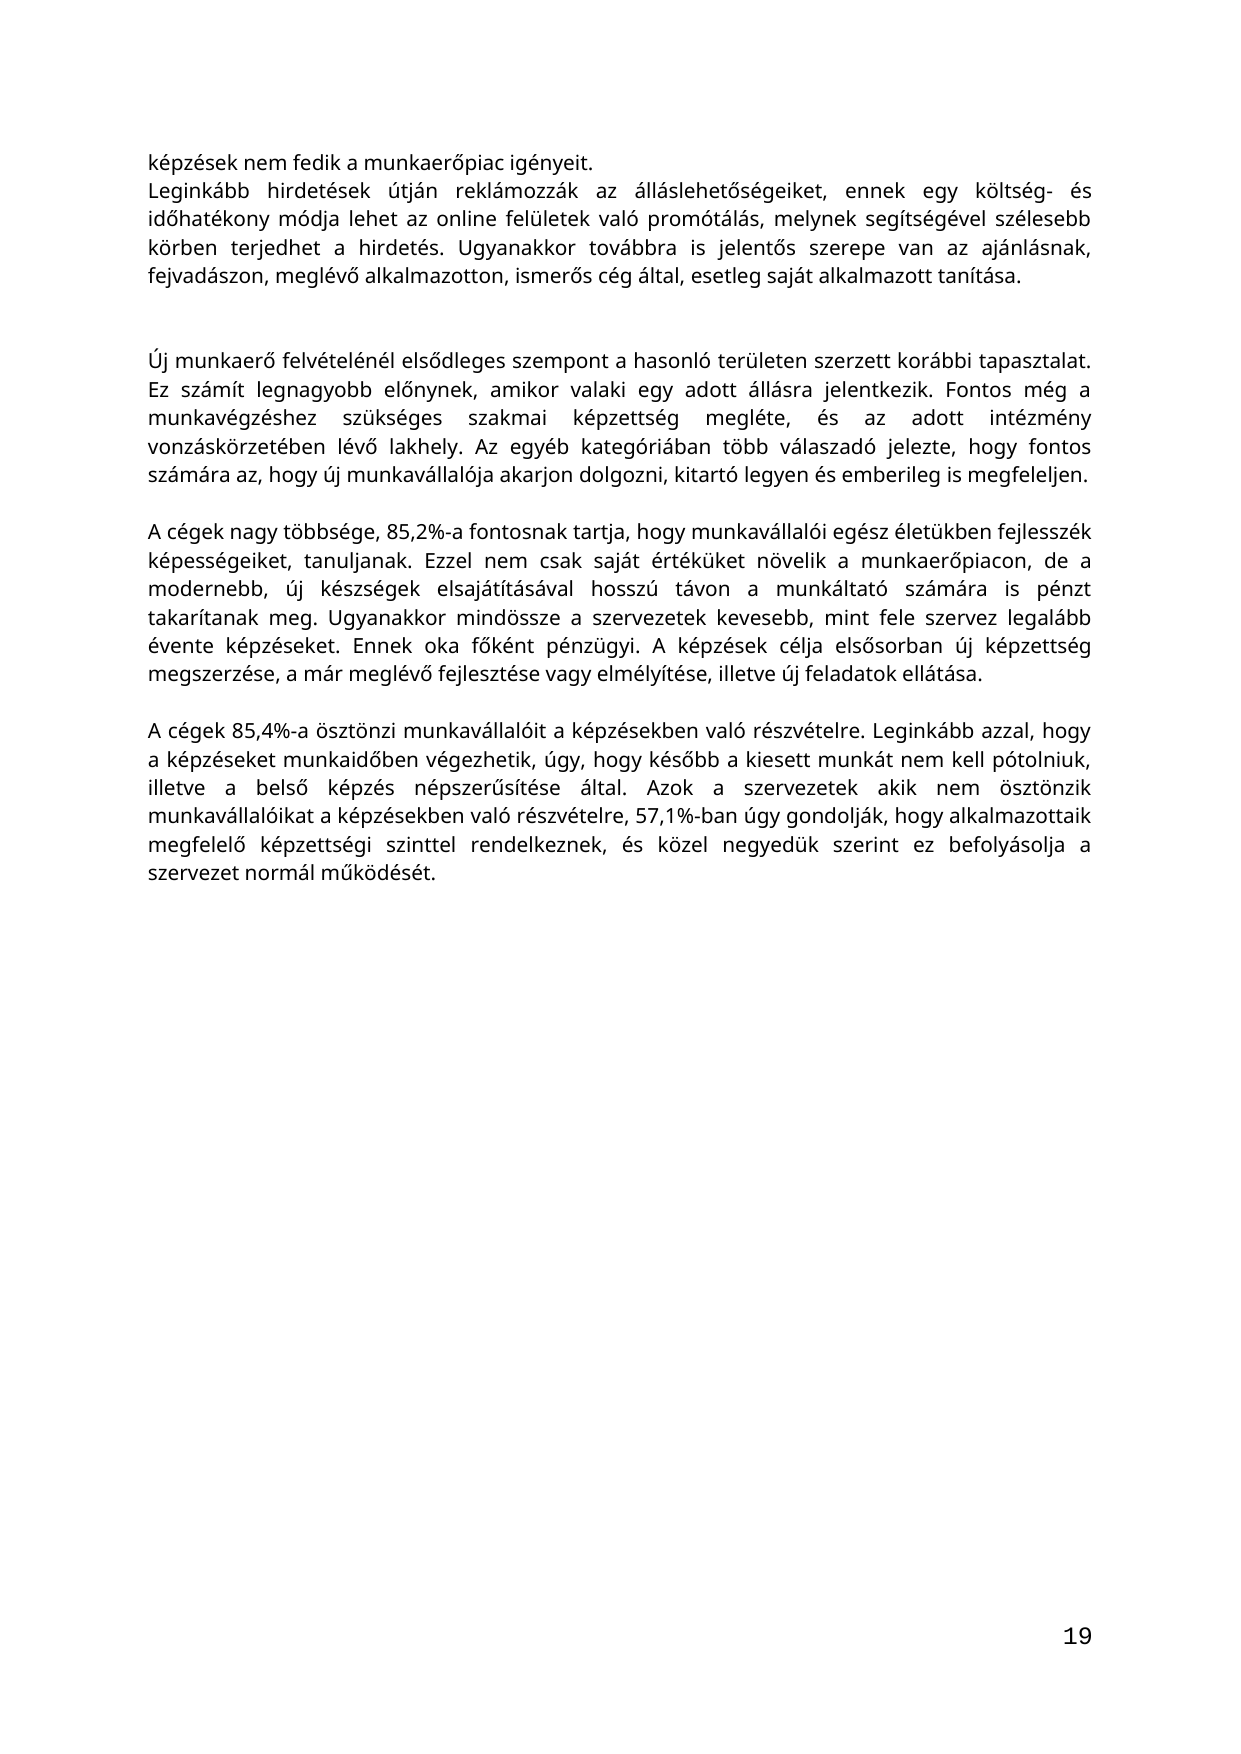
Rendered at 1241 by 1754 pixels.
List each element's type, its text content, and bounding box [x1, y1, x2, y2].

text Leginkább hirdetések útján reklámozzák az álláslehetőségeiket, ennek egy költség- és időhatékony módja lehet az online felületek való promótálás, melynek segítségével szélesebb körben terjedhet a hirdetés. Ugyanakkor továbbra is jelentős szerepe van az ajánlásnak, fejvadászon, meglévő alkalmazotton, ismerős cég által, esetleg saját alkalmazott tanítása. [148, 176, 1093, 290]
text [148, 148, 1093, 176]
text A cégek 85,4%-a ösztönzi munkavállalóit a képzésekben való részvételre. Leginkább azzal, hogy a képzéseket munkaidőben végezhetik, úgy, hogy később a kiesett munkát nem kell pótolniuk, illetve a belső képzés népszerűsítése által. Azok a szervezetek akik nem ösztönzik munkavállalóikat a képzésekben való részvételre, 57,1%-ban úgy gondolják, hogy alkalmazottaik megfelelő képzettségi szinttel rendelkeznek, és közel negyedük szerint ez befolyásolja a szervezet normál működését. [148, 716, 1093, 887]
text A cégek nagy többsége, 85,2%-a fontosnak tartja, hogy munkavállalói egész életükben fejlesszék képességeiket, tanuljanak. Ezzel nem csak saját értéküket növelik a munkaerőpiacon, de a modernebb, új készségek elsajátításával hosszú távon a munkáltató számára is pénzt takarítanak meg. Ugyanakkor mindössze a szervezetek kevesebb, mint fele szervez legalább évente képzéseket. Ennek oka főként pénzügyi. A képzések célja elsősorban új képzettség megszerzése, a már meglévő fejlesztése vagy elmélyítése, illetve új feladatok ellátása. [148, 517, 1093, 688]
text Új munkaerő felvételénél elsődleges szempont a hasonló területen szerzett korábbi tapasztalat. Ez számít legnagyobb előnynek, amikor valaki egy adott állásra jelentkezik. Fontos még a munkavégzéshez szükséges szakmai képzettség megléte, és az adott intézmény vonzáskörzetében lévő lakhely. Az egyéb kategóriában több válaszadó jelezte, hogy fontos számára az, hogy új munkavállalója akarjon dolgozni, kitartó legyen és emberileg is megfeleljen. [148, 347, 1093, 489]
